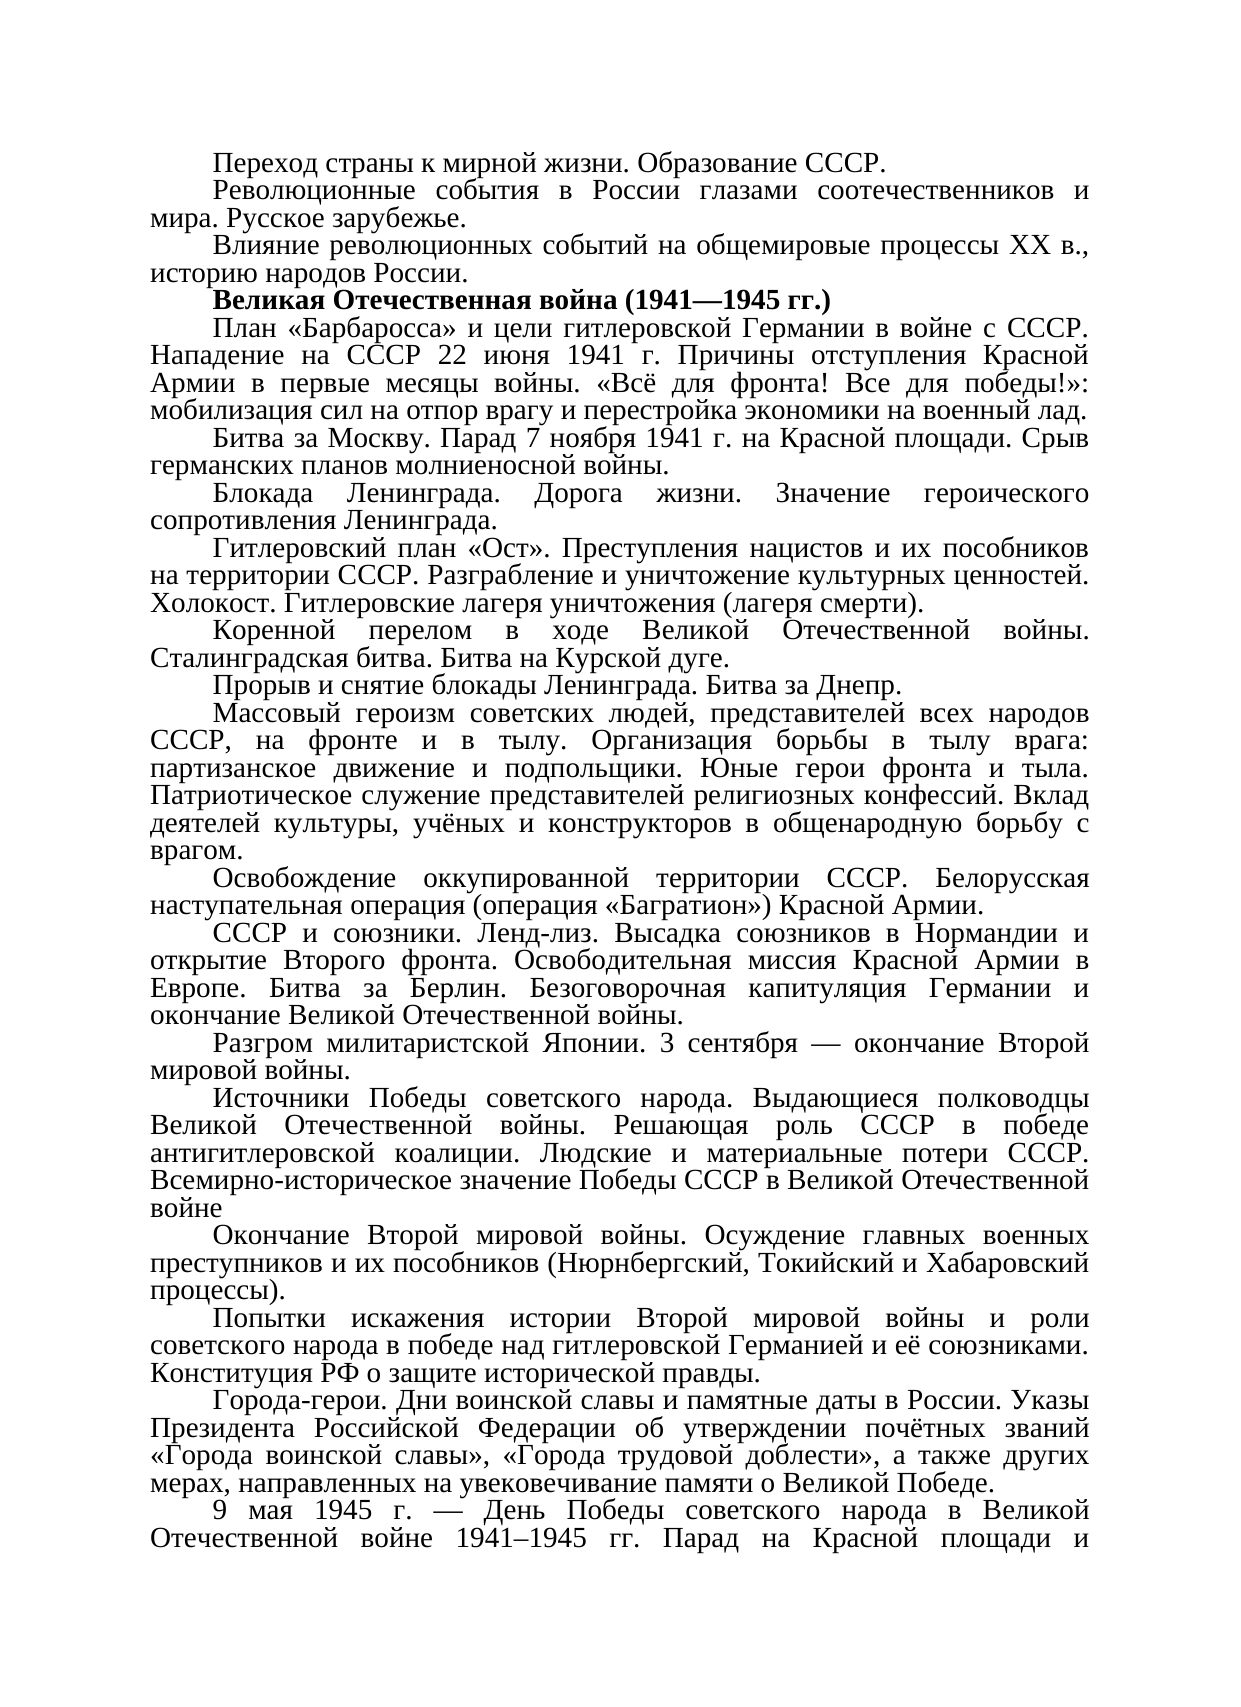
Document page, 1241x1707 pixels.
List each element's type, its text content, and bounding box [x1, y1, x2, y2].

text СССР и союзники. Ленд-лиз. Высадка союзников в Нормандии и открытие Второго фронта. Освободительная миссия Красной Армии в Европе. Битва за Берлин. Безоговорочная капитуляция Германии и окончание Великой Отечественной войны. [150, 920, 1090, 1030]
text Попытки искажения истории Второй мировой войны и роли советского народа в победе над гитлеровской Германией и её союзниками. Конституция РФ о защите исторической правды. [150, 1305, 1090, 1387]
text План «Барбаросса» и цели гитлеровской Германии в войне с СССР. Нападение на СССР 22 июня 1941 г. Причины отступления Красной Армии в первые месяцы войны. «Всё для фронта! Все для победы!»: мобилизация сил на отпор врагу и перестройка экономики на военный лад. [150, 315, 1090, 425]
text Коренной перелом в ходе Великой Отечественной войны. Сталинградская битва. Битва на Курской дуге. [150, 617, 1090, 672]
text Влияние революционных событий на общемировые процессы XX в., историю народов России. [150, 232, 1090, 287]
text Переход страны к мирной жизни. Образование СССР. [150, 150, 1090, 177]
text Прорыв и снятие блокады Ленинграда. Битва за Днепр. [150, 672, 1090, 700]
text Источники Победы советского народа. Выдающиеся полководцы Великой Отечественной войны. Решающая роль СССР в победе антигитлеровской коалиции. Людские и материальные потери СССР. Всемирно-историческое значение Победы СССР в Великой Отечественной войне [150, 1085, 1090, 1222]
text Массовый героизм советских людей, представителей всех народов СССР, на фронте и в тылу. Организация борьбы в тылу врага: партизанское движение и подпольщики. Юные герои фронта и тыла. Патриотическое служение представителей религиозных конфессий. Вклад деятелей культуры, учёных и конструкторов в общенародную борьбу с врагом. [150, 700, 1090, 865]
text Гитлеровский план «Ост». Преступления нацистов и их пособников на территории СССР. Разграбление и уничтожение культурных ценностей. Холокост. Гитлеровские лагеря уничтожения (лагеря смерти). [150, 535, 1090, 617]
text Освобождение оккупированной территории СССР. Белорусская наступательная операция (операция «Багратион») Красной Армии. [150, 865, 1090, 920]
text Блокада Ленинграда. Дорога жизни. Значение героического сопротивления Ленинграда. [150, 480, 1090, 535]
text Революционные события в России глазами соотечественников и мира. Русское зарубежье. [150, 177, 1090, 232]
text Окончание Второй мировой войны. Осуждение главных военных преступников и их пособников (Нюрнбергский, Токийский и Хабаровский процессы). [150, 1222, 1090, 1305]
text Разгром милитаристской Японии. 3 сентября — окончание Второй мировой войны. [150, 1030, 1090, 1085]
text Битва за Москву. Парад 7 ноября 1941 г. на Красной площади. Срыв германских планов молниеносной войны. [150, 425, 1090, 480]
text Города-герои. Дни воинской славы и памятные даты в России. Указы Президента Российской Федерации об утверждении почётных званий «Города воинской славы», «Города трудовой доблести», а также других мерах, направленных на увековечивание памяти о Великой Победе. [150, 1387, 1090, 1497]
text Великая Отечественная война (1941—1945 гг.) [150, 287, 1090, 315]
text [150, 1497, 1090, 1552]
